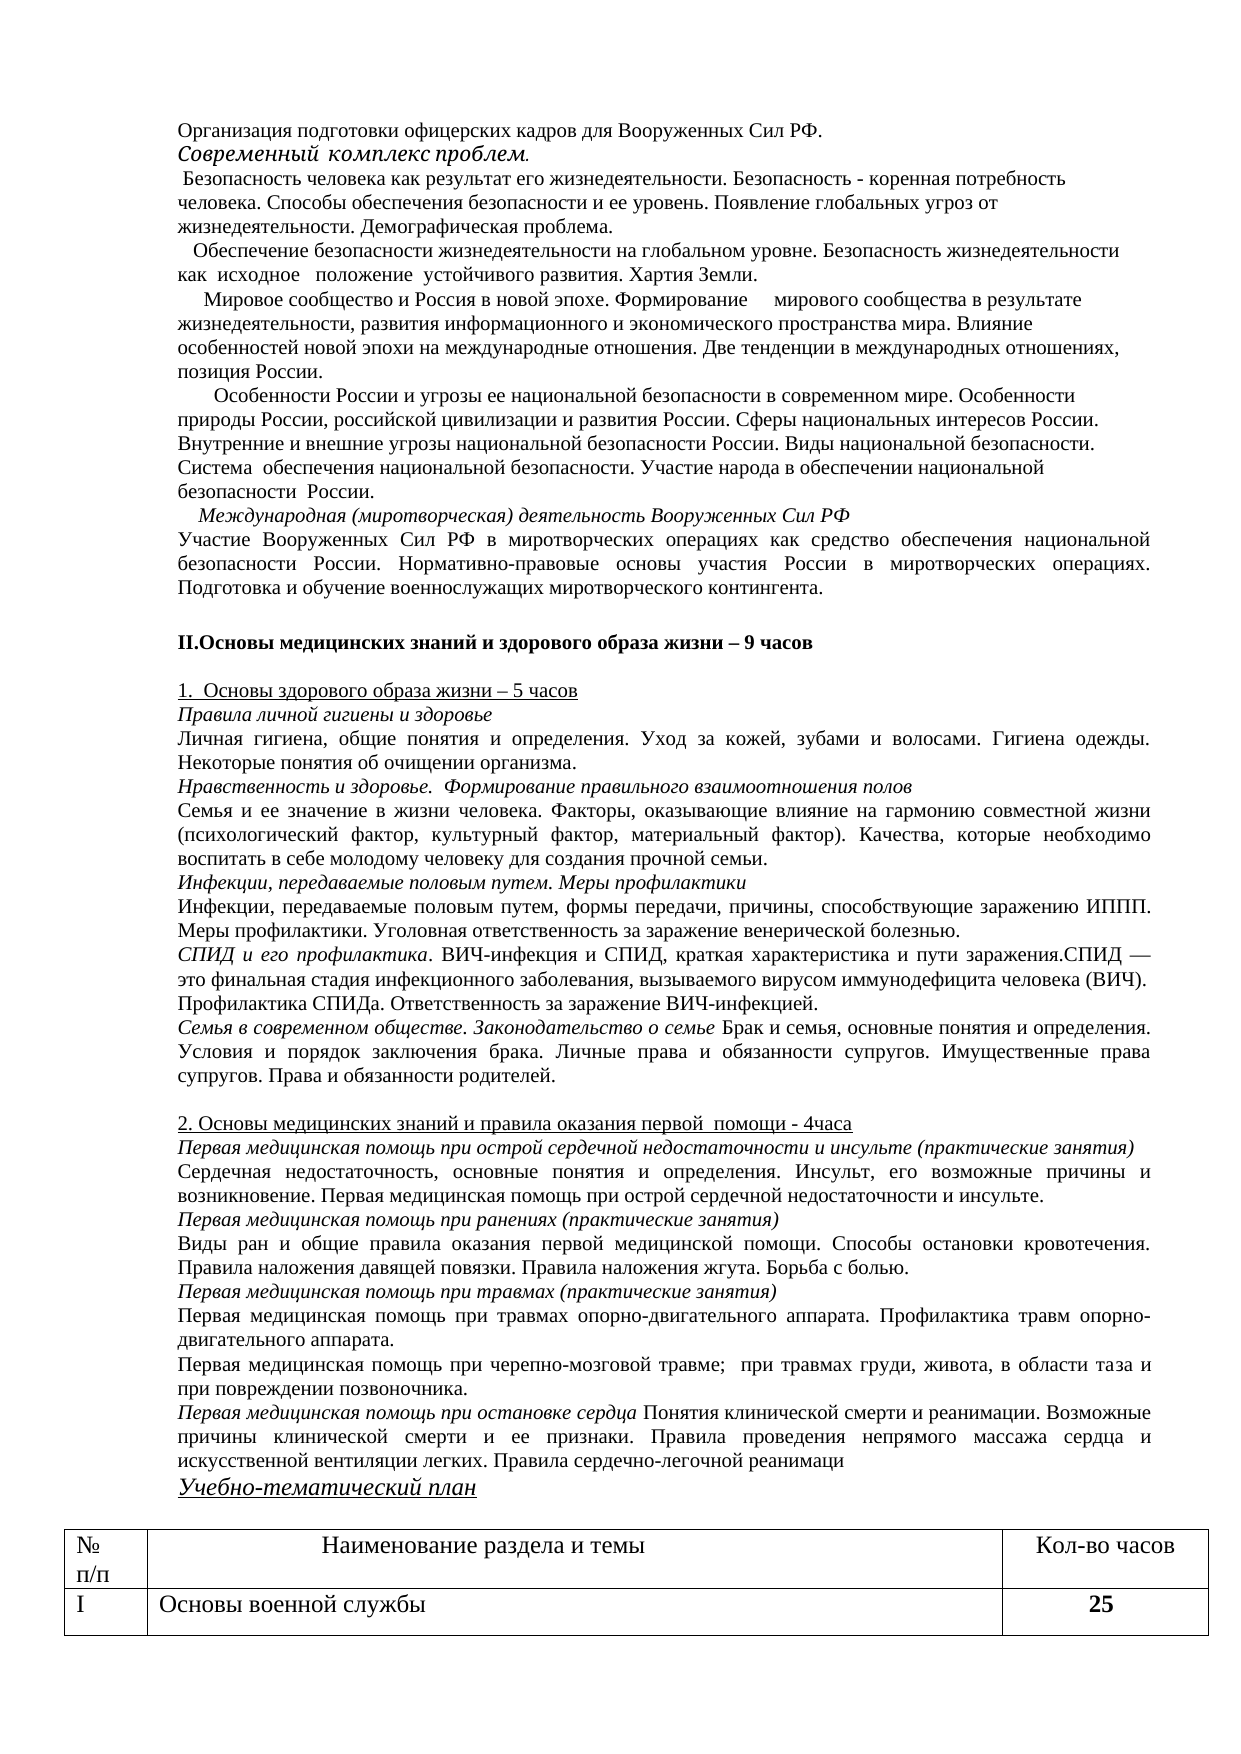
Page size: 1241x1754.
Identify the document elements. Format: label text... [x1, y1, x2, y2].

text Профилактика СПИДа. Ответственность за заражение ВИЧ-инфекцией. [177, 991, 1152, 1014]
text Международная (миротворческая) деятельность Вооруженных Сил РФ [177, 503, 1152, 527]
text Современный комплекс проблем. [177, 142, 1152, 166]
text Организация подготовки офицерских кадров для Вооруженных Сил РФ. [177, 118, 1152, 142]
text Первая медицинская помощь при острой сердечной недостаточности и инсульте (практические занятия) [177, 1135, 1152, 1159]
text Инфекции, передаваемые половым путем. Меры профилактики [177, 870, 1152, 894]
table_header Наименование раздела и темы [148, 1530, 1002, 1588]
text Особенности России и угрозы ее национальной безопасности в современном мире. Особенности природы России, российской цивилизации и развития России. Сферы национальных интересов России. Внутренние и внешние угрозы национальной безопасности России. Виды национальной безопасности. Система обеспечения национальной безопасности. Участие народа в обеспечении национальной безопасности России. [177, 383, 1152, 503]
text 1. Основы здорового образа жизни – 5 часов [177, 678, 1152, 702]
text II.Основы медицинских знаний и здорового образа жизни – 9 часов [177, 629, 1152, 654]
table_header Кол-во часов [1003, 1530, 1208, 1588]
text Мировое сообщество и Россия в новой эпохе. Формирование мирового сообщества в результате жизнедеятельности, развития информационного и экономического пространства мира. Влияние особенностей новой эпохи на международные отношения. Две тенденции в международных отношениях, позиция России. [177, 286, 1152, 383]
text Первая медицинская помощь при ранениях (практические занятия) [177, 1207, 1152, 1231]
text Участие Вооруженных Сил РФ в миротворческих операциях как средство обеспечения национальной безопасности России. Нормативно-правовые основы участия России в миротворческих операциях. Подготовка и обучение военнослужащих миротворческого контингента. [177, 527, 1152, 599]
text Правила личной гигиены и здоровье [177, 702, 1152, 726]
text СПИД и его профилактика. ВИЧ-инфекция и СПИД, краткая характеристика и пути заражения.СПИД — это финальная стадия инфекционного заболевания, вызываемого вирусом иммунодефицита человека (ВИЧ). [177, 942, 1152, 991]
text Нравственность и здоровье. Формирование правильного взаимоотношения полов [177, 774, 1152, 798]
text Сердечная недостаточность, основные понятия и определения. Инсульт, его возможные причины и возникновение. Первая медицинская помощь при острой сердечной недостаточности и инсульте. [177, 1159, 1152, 1207]
text 2. Основы медицинских знаний и правила оказания первой помощи - 4часа [177, 1111, 1152, 1135]
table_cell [148, 1589, 1002, 1635]
text Семья и ее значение в жизни человека. Факторы, оказывающие влияние на гармонию совместной жизни (психологический фактор, культурный фактор, материальный фактор). Качества, которые необходимо воспитать в себе молодому человеку для создания прочной семьи. [177, 798, 1152, 870]
table_cell I [65, 1589, 147, 1635]
text Семья в современном обществе. Законодательство о семье Брак и семья, основные понятия и определения. Условия и порядок заключения брака. Личные права и обязанности супругов. Имущественные права супругов. Права и обязанности родителей. [177, 1014, 1152, 1087]
text Учебно-тематический план [177, 1472, 1152, 1501]
text Первая медицинская помощь при травмах (практические занятия) [177, 1279, 1152, 1303]
text Первая медицинская помощь при травмах опорно-двигательного аппарата. Профилактика травм опорно-двигательного аппарата. [177, 1303, 1152, 1351]
text Обеспечение безопасности жизнедеятельности на глобальном уровне. Безопасность жизнедеятельности как исходное положение устойчивого развития. Хартия Земли. [177, 238, 1152, 286]
text Личная гигиена, общие понятия и определения. Уход за кожей, зубами и волосами. Гигиена одежды. Некоторые понятия об очищении организма. [177, 726, 1152, 774]
text Виды ран и общие правила оказания первой медицинской помощи. Способы остановки кровотечения. Правила наложения давящей повязки. Правила наложения жгута. Борьба с болью. [177, 1231, 1152, 1279]
text Первая медицинская помощь при остановке сердца Понятия клинической смерти и реанимации. Возможные причины клинической смерти и ее признаки. Правила проведения непрямого массажа сердца и искусственной вентиляции легких. Правила сердечно-легочной реанимаци [177, 1399, 1152, 1472]
text Инфекции, передаваемые половым путем, формы передачи, причины, способствующие заражению ИППП. Меры профилактики. Уголовная ответственность за заражение венерической болезнью. [177, 894, 1152, 942]
text Безопасность человека как результат его жизнедеятельности. Безопасность - коренная потребность человека. Способы обеспечения безопасности и ее уровень. Появление глобальных угроз от жизнедеятельности. Демографическая проблема. [177, 166, 1152, 238]
table_header № п/п [65, 1530, 147, 1588]
text Первая медицинская помощь при черепно-мозговой травме; при травмах груди, живота, в области таза и при повреждении позвоночника. [177, 1351, 1152, 1399]
table_cell 25 10 8 7 [1003, 1589, 1208, 1635]
